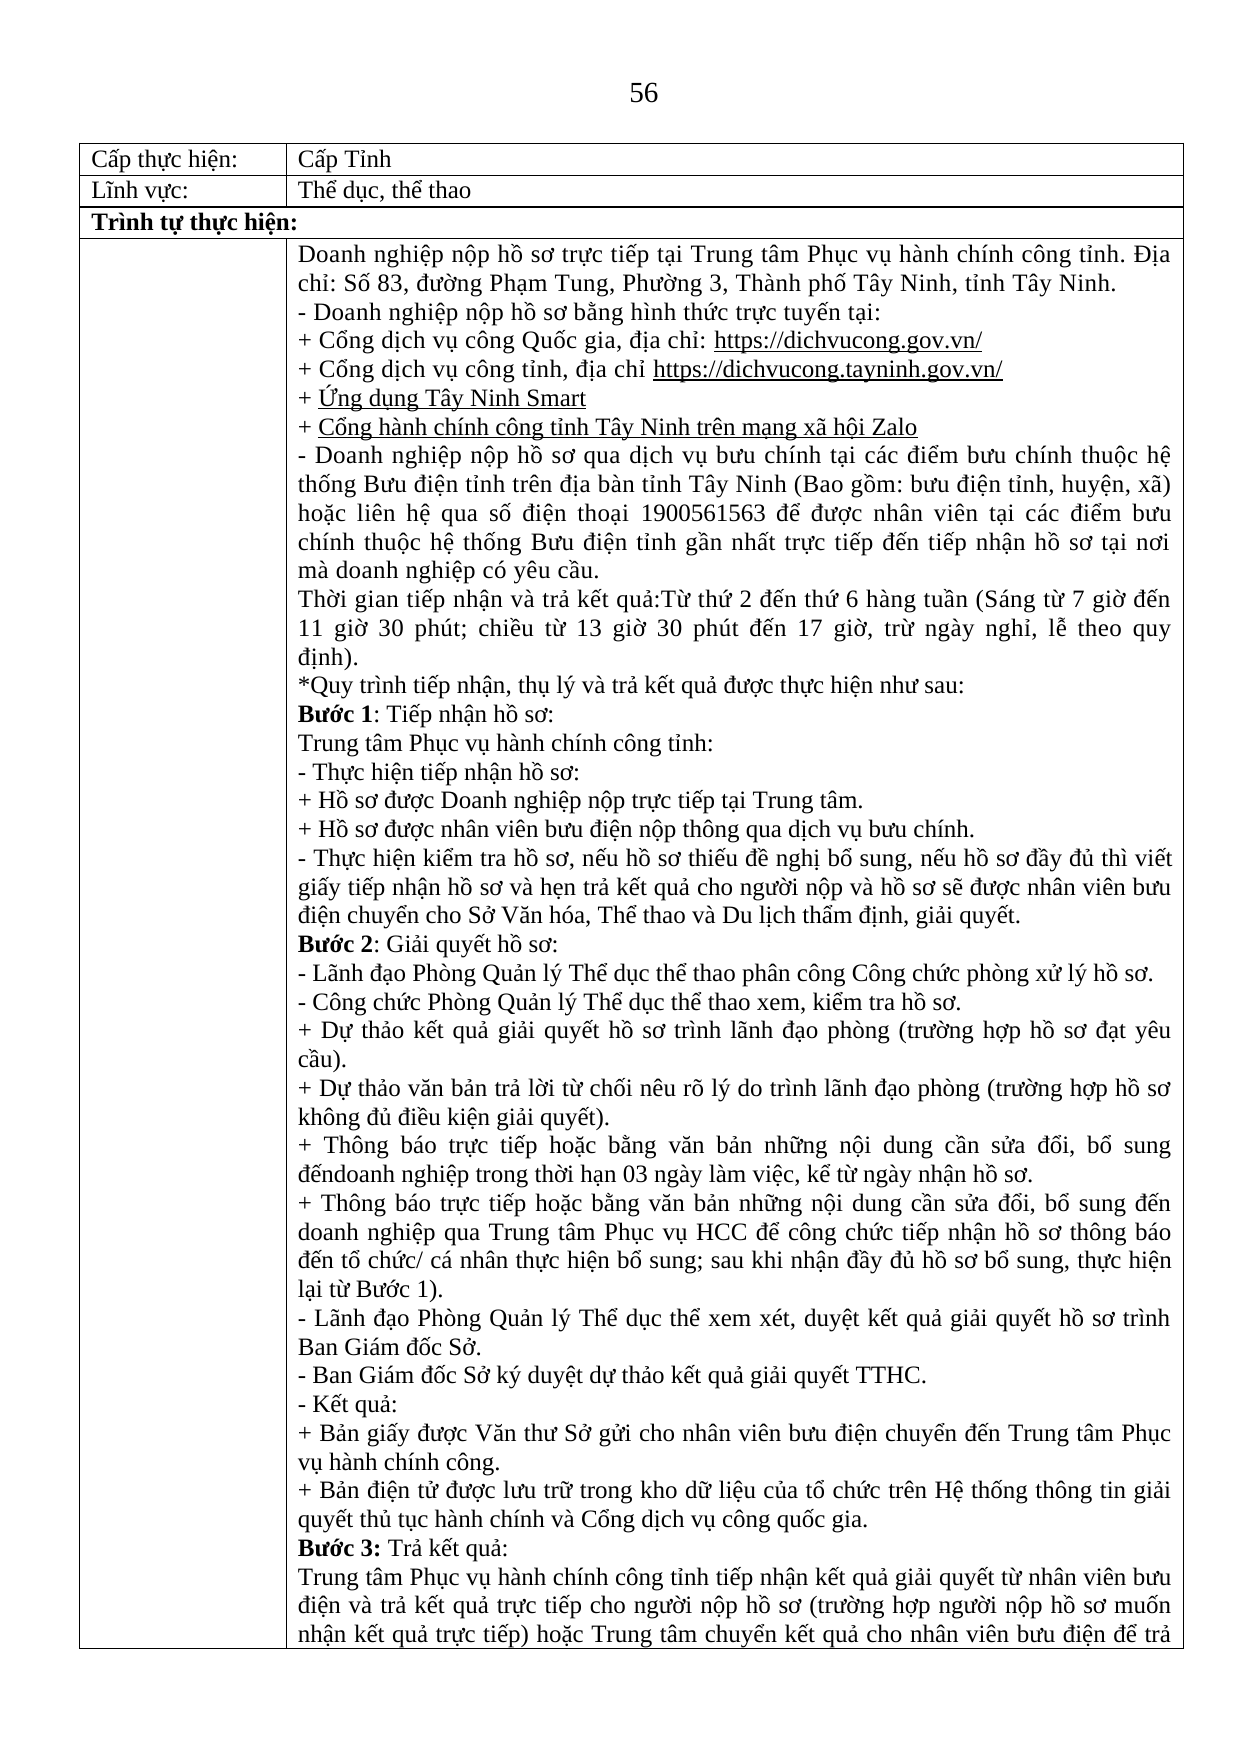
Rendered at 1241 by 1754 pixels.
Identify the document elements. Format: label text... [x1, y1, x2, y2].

table_cell Thể dục, thể thao [287, 176, 1183, 206]
table_cell Cấp Tỉnh [287, 144, 1183, 174]
table_cell Lĩnh vực: [80, 176, 286, 206]
table_cell Cấp thực hiện: [80, 144, 286, 174]
table_cell [80, 239, 286, 1648]
table_cell Trình tự thực hiện: [80, 208, 1183, 238]
